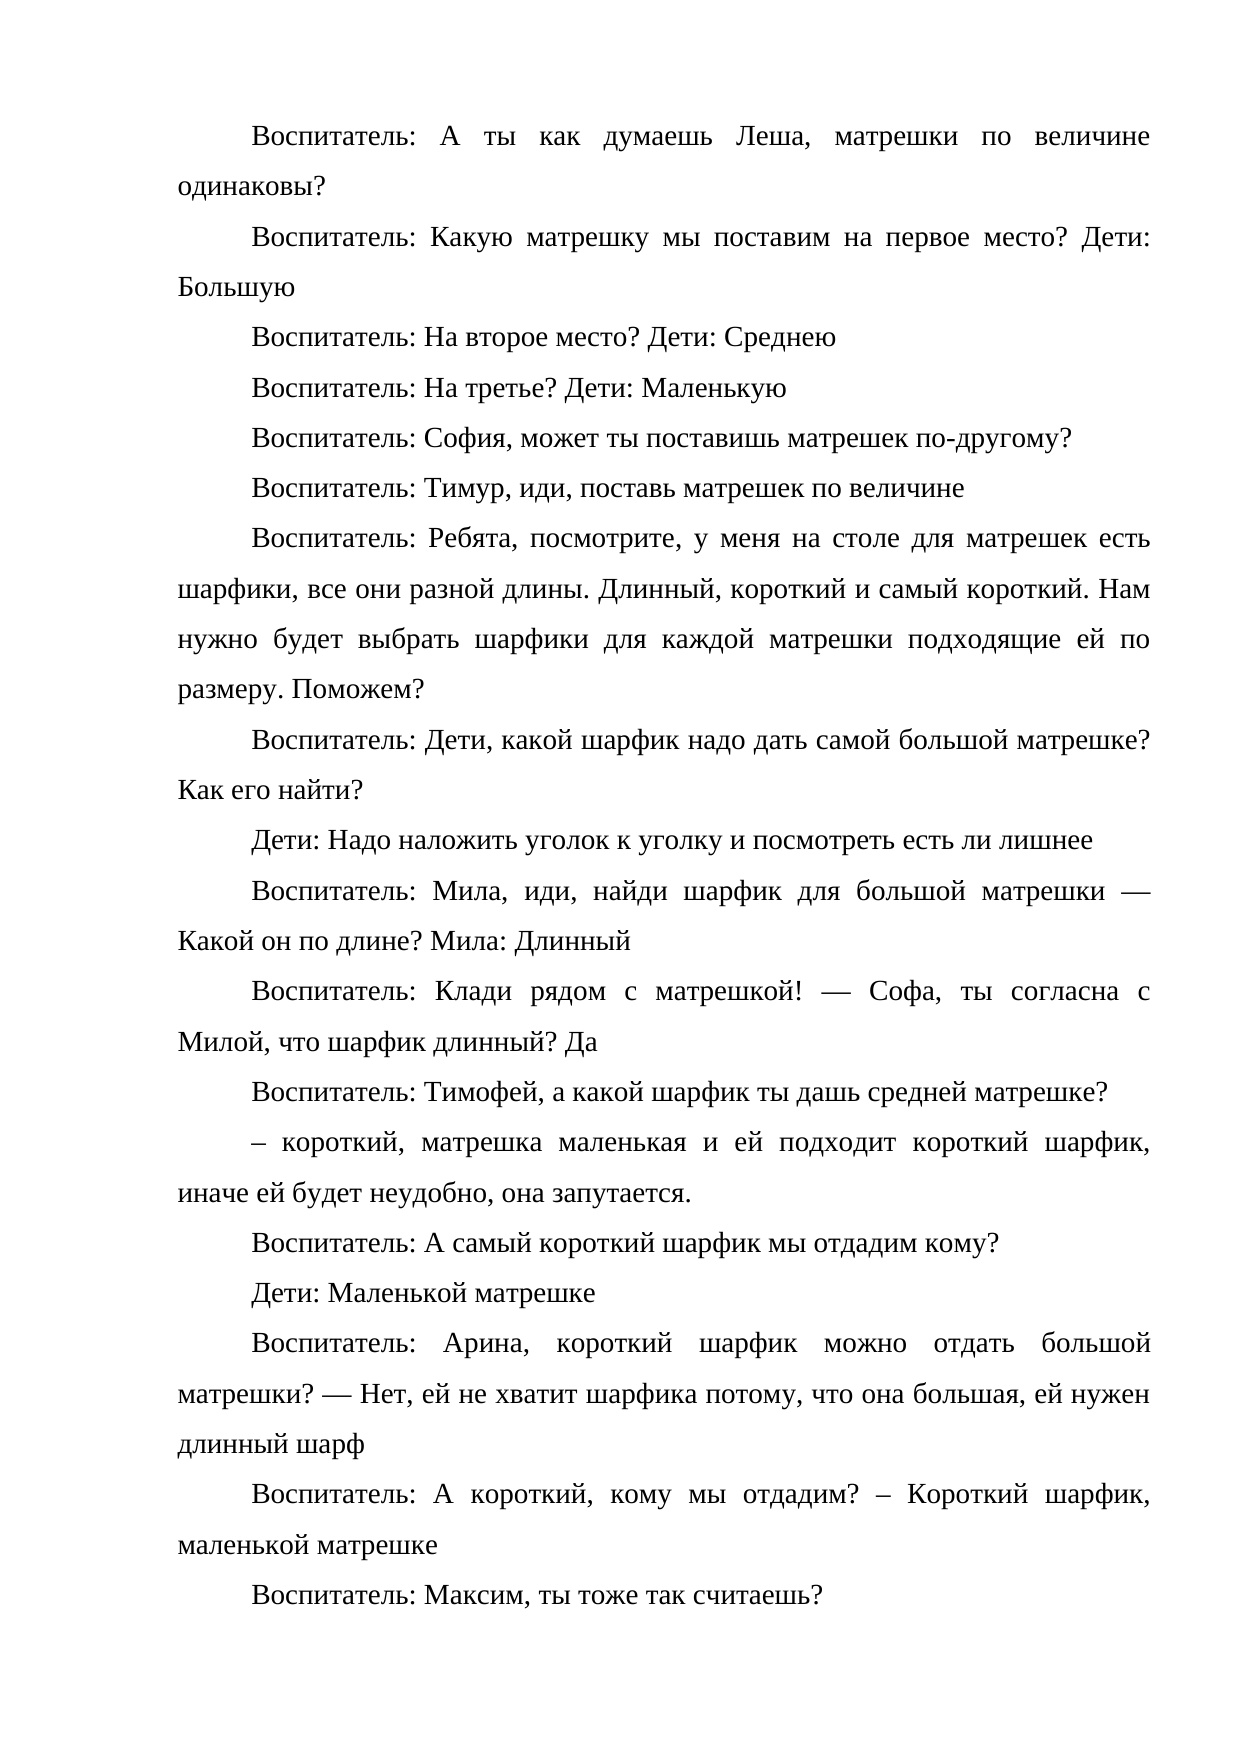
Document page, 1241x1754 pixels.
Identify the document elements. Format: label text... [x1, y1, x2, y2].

text Воспитатель: Клади рядом с матрешкой! — Софа, ты согласна с Милой, что шарфик длинный? Да [177, 973, 1152, 1057]
text Воспитатель: А самый короткий шарфик мы отдадим кому? [177, 1225, 1152, 1258]
text Воспитатель: София, может ты поставишь матрешек по-другому? [177, 420, 1152, 453]
text Воспитатель: Ребята, посмотрите, у меня на столе для матрешек есть шарфики, все они разной длины. Длинный, короткий и самый короткий. Нам нужно будет выбрать шарфики для каждой матрешки подходящие ей по размеру. Поможем? [177, 521, 1152, 705]
text Воспитатель: Арина, короткий шарфик можно отдать большой матрешки? — Нет, ей не хватит шарфика потому, что она большая, ей нужен длинный шарф [177, 1326, 1152, 1460]
text – короткий, матрешка маленькая и ей подходит короткий шарфик, иначе ей будет неудобно, она запутается. [177, 1124, 1152, 1208]
text Воспитатель: Какую матрешку мы поставим на первое место? Дети: Большую [177, 219, 1152, 303]
text Воспитатель: Тимур, иди, поставь матрешек по величине [177, 470, 1152, 504]
text Воспитатель: А ты как думаешь Леша, матрешки по величине одинаковы? [177, 118, 1152, 202]
text Воспитатель: На третье? Дети: Маленькую [177, 370, 1152, 403]
text Воспитатель: А короткий, кому мы отдадим? – Короткий шарфик, маленькой матрешке [177, 1477, 1152, 1560]
text Дети: Надо наложить уголок к уголку и посмотреть есть ли лишнее [177, 822, 1152, 856]
text Воспитатель: Максим, ты тоже так считаешь? [177, 1577, 1152, 1611]
text Воспитатель: На второе место? Дети: Среднею [177, 319, 1152, 353]
text Воспитатель: Мила, иди, найди шарфик для большой матрешки — Какой он по длине? Мила: Длинный [177, 873, 1152, 957]
text Дети: Маленькой матрешке [177, 1275, 1152, 1309]
text Воспитатель: Дети, какой шарфик надо дать самой большой матрешке? Как его найти? [177, 722, 1152, 806]
text Воспитатель: Тимофей, а какой шарфик ты дашь средней матрешке? [177, 1074, 1152, 1108]
